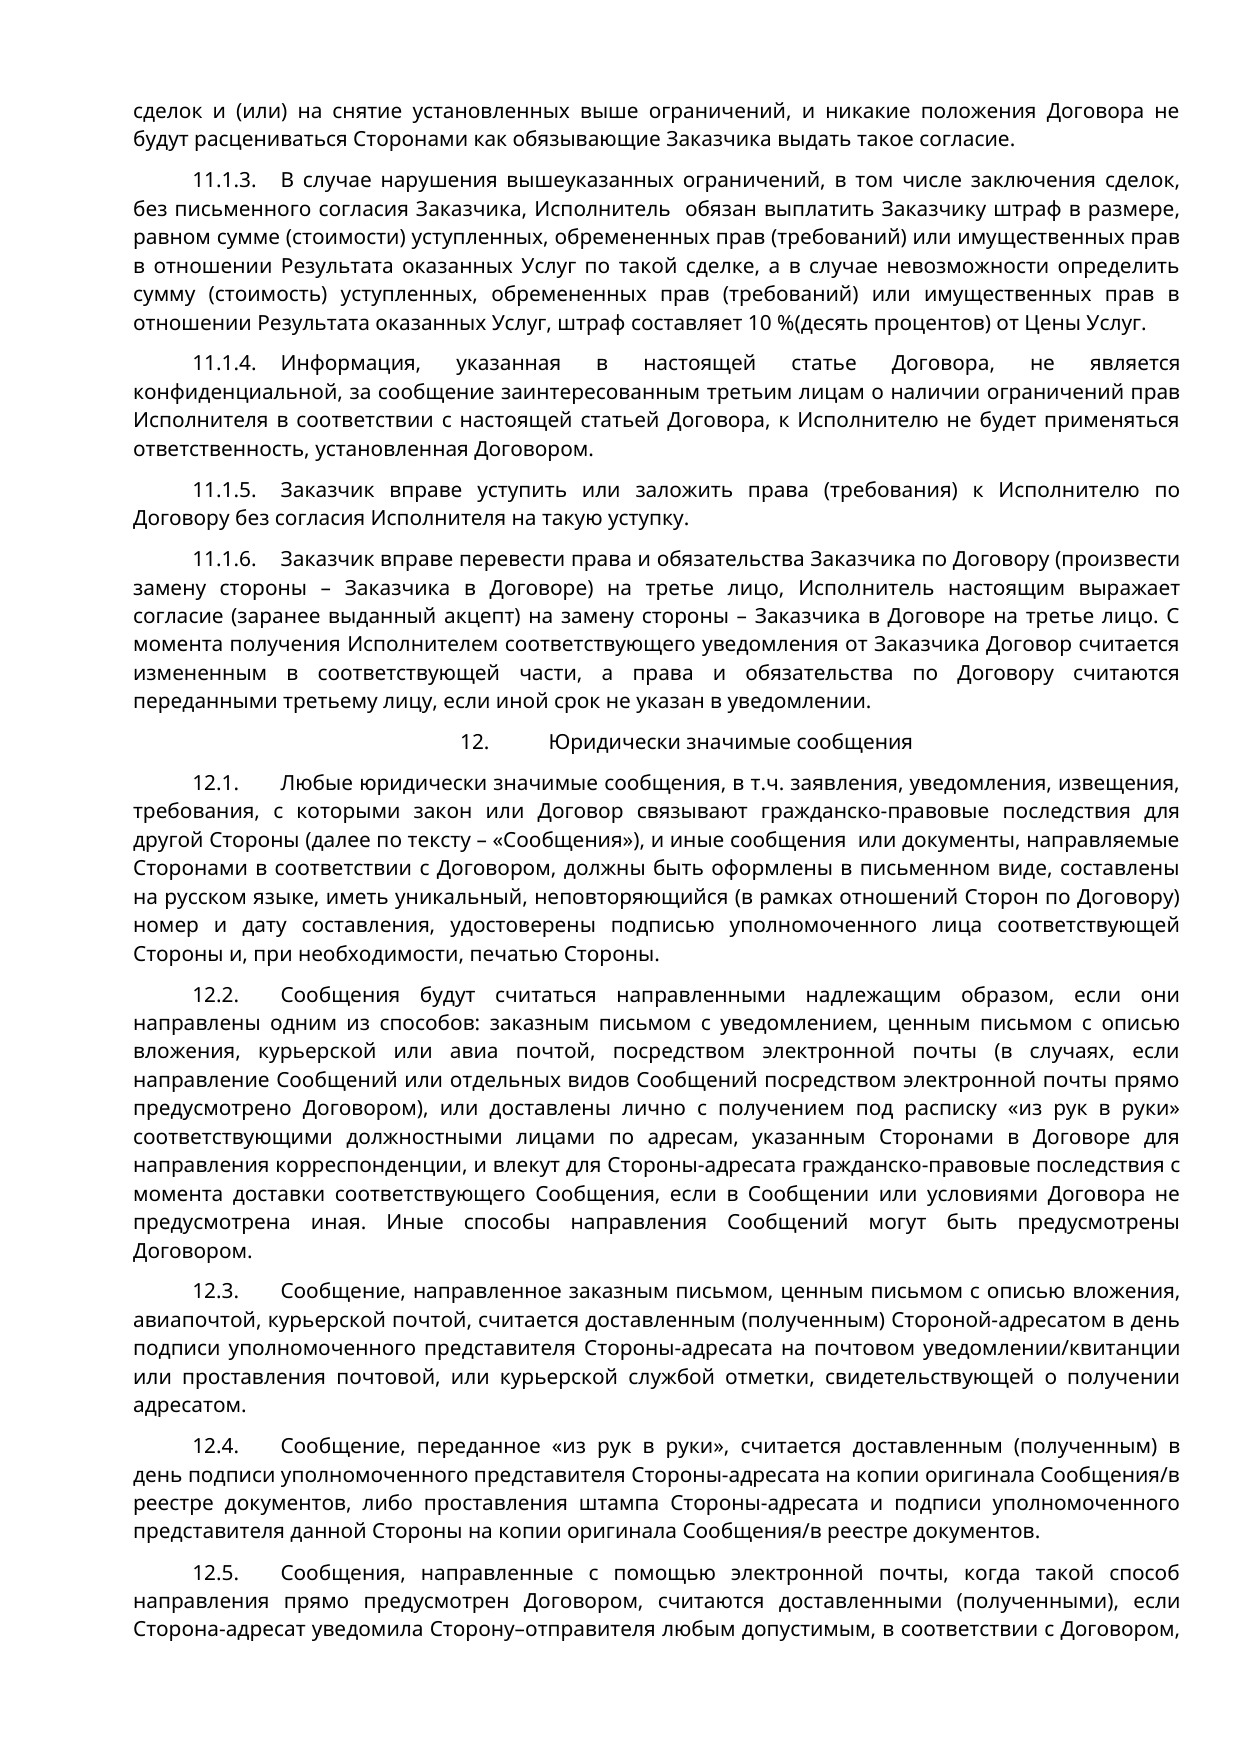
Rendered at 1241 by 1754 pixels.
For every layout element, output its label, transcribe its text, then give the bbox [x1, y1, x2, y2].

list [133, 1558, 1181, 1643]
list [133, 96, 1181, 153]
subtitle Юридически значимые сообщения [133, 727, 1181, 756]
list Сообщение, направленное заказным письмом, ценным письмом с описью вложения, авиапочтой, курьерской почтой, считается доставленным (полученным) Стороной-адресатом в день подписи уполномоченного представителя Стороны-адресата на почтовом уведомлении/квитанции или проставления почтовой, или курьерской службой отметки, свидетельствующей о получении адресатом. [133, 1277, 1181, 1419]
list Информация, указанная в настоящей статье Договора, не является конфиденциальной, за сообщение заинтересованным третьим лицам о наличии ограничений прав Исполнителя в соответствии с настоящей статьей Договора, к Исполнителю не будет применяться ответственность, установленная Договором. [133, 348, 1181, 462]
list Любые юридически значимые сообщения, в т.ч. заявления, уведомления, извещения, требования, с которыми закон или Договор связывают гражданско-правовые последствия для другой Стороны (далее по тексту – «Сообщения»), и иные сообщения или документы, направляемые Сторонами в соответствии с Договором, должны быть оформлены в письменном виде, составлены на русском языке, иметь уникальный, неповторяющийся (в рамках отношений Сторон по Договору) номер и дату составления, удостоверены подписью уполномоченного лица соответствующей Стороны и, при необходимости, печатью Стороны. [133, 768, 1181, 967]
list В случае нарушения вышеуказанных ограничений, в том числе заключения сделок, без письменного согласия Заказчика, Исполнитель обязан выплатить Заказчику штраф в размере, равном сумме (стоимости) уступленных, обремененных прав (требований) или имущественных прав в отношении Результата оказанных Услуг по такой сделке, а в случае невозможности определить сумму (стоимость) уступленных, обремененных прав (требований) или имущественных прав в отношении Результата оказанных Услуг, штраф составляет 10 %(десять процентов) от Цены Услуг. [133, 165, 1181, 336]
list Сообщение, переданное «из рук в руки», считается доставленным (полученным) в день подписи уполномоченного представителя Стороны-адресата на копии оригинала Сообщения/в реестре документов, либо проставления штампа Стороны-адресата и подписи уполномоченного представителя данной Стороны на копии оригинала Сообщения/в реестре документов. [133, 1431, 1181, 1545]
list Заказчик вправе перевести права и обязательства Заказчика по Договору (произвести замену стороны – Заказчика в Договоре) на третье лицо, Исполнитель настоящим выражает согласие (заранее выданный акцепт) на замену стороны – Заказчика в Договоре на третье лицо. С момента получения Исполнителем соответствующего уведомления от Заказчика Договор считается измененным в соответствующей части, а права и обязательства по Договору считаются переданными третьему лицу, если иной срок не указан в уведомлении. [133, 544, 1181, 715]
list Заказчик вправе уступить или заложить права (требования) к Исполнителю по Договору без согласия Исполнителя на такую уступку. [133, 475, 1181, 532]
list Сообщения будут считаться направленными надлежащим образом, если они направлены одним из способов: заказным письмом с уведомлением, ценным письмом с описью вложения, курьерской или авиа почтой, посредством электронной почты (в случаях, если направление Сообщений или отдельных видов Сообщений посредством электронной почты прямо предусмотрено Договором), или доставлены лично с получением под расписку «из рук в руки» соответствующими должностными лицами по адресам, указанным Сторонами в Договоре для направления корреспонденции, и влекут для Стороны-адресата гражданско-правовые последствия с момента доставки соответствующего Сообщения, если в Сообщении или условиями Договора не предусмотрена иная. Иные способы направления Сообщений могут быть предусмотрены Договором. [133, 980, 1181, 1264]
